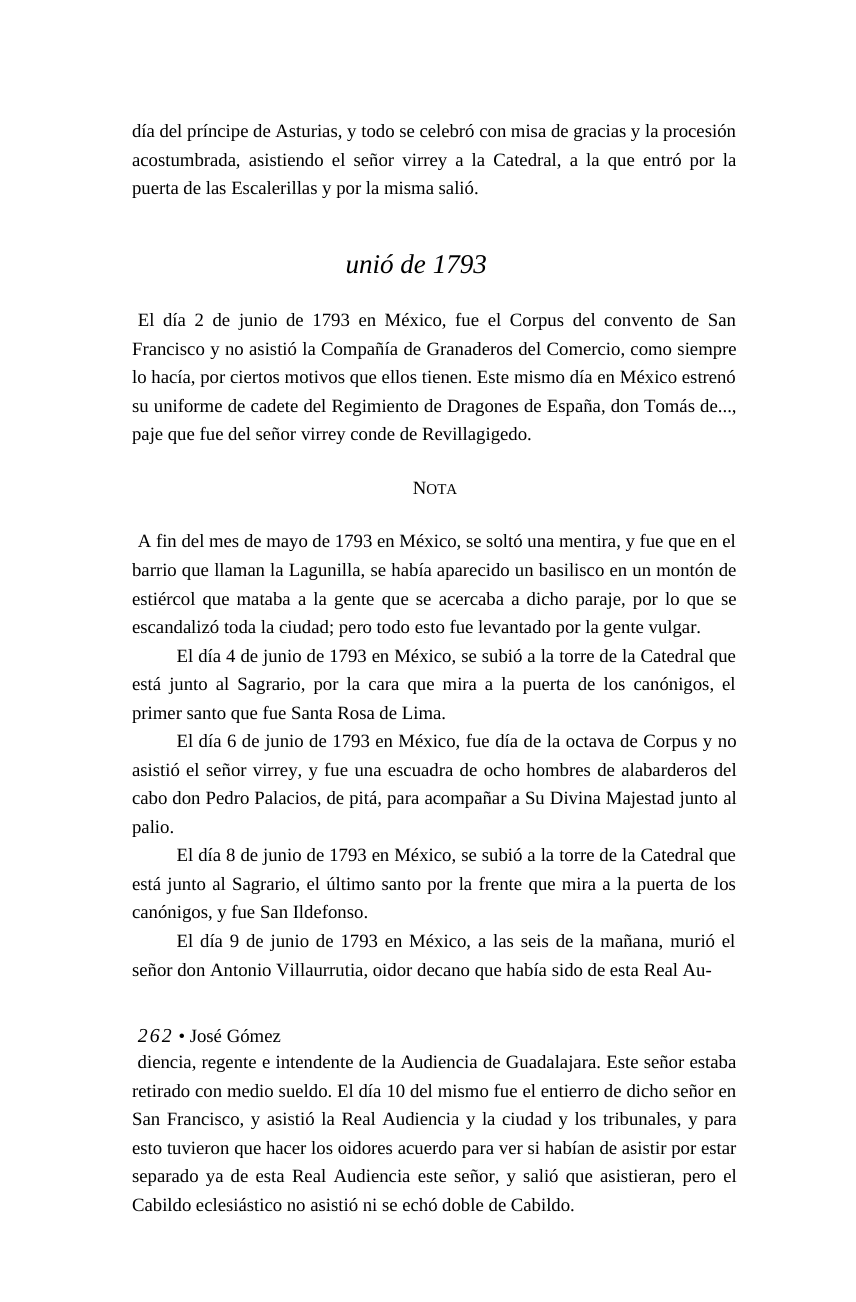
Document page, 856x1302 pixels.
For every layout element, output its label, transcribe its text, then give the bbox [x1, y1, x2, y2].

text unió de 1793 [132, 251, 700, 278]
text El día 6 de junio de 1793 en México, fue día de la octava de Corpus y no asistió el señor virrey, y fue una escuadra de ocho hombres de alabarderos del cabo don Pedro Palacios, de pitá, para acompañar a Su Divina Majestad junto al palio. [132, 725, 738, 839]
text Nota [132, 479, 738, 498]
text diencia, regente e intendente de la Audiencia de Guadalajara. Este señor estaba retirado con medio sueldo. El día 10 del mismo fue el entierro de dicho señor en San Francisco, y asistió la Real Audiencia y la ciudad y los tribunales, y para esto tuvieron que hacer los oidores acuerdo para ver si habían de asistir por estar separado ya de esta Real Audiencia este señor, y salió que asistieran, pero el Cabildo eclesiástico no asistió ni se echó doble de Cabildo. [132, 1046, 738, 1217]
text 262 • José Gómez [132, 1026, 738, 1046]
text El día 2 de junio de 1793 en México, fue el Corpus del convento de San Francisco y no asistió la Compañía de Granaderos del Comercio, como siempre lo hacía, por ciertos motivos que ellos tienen. Este mismo día en México estrenó su uniforme de cadete del Regimiento de Dragones de España, don Tomás de..., paje que fue del señor virrey conde de Revillagigedo. [132, 304, 738, 446]
text A fin del mes de mayo de 1793 en México, se soltó una mentira, y fue que en el barrio que llaman la Lagunilla, se había aparecido un basilisco en un montón de estiércol que mataba a la gente que se acercaba a dicho paraje, por lo que se escandalizó toda la ciudad; pero todo esto fue levantado por la gente vulgar. [132, 525, 738, 639]
text El día 9 de junio de 1793 en México, a las seis de la mañana, murió el señor don Antonio Villaurrutia, oidor decano que había sido de esta Real Au- [132, 924, 738, 982]
text El día 4 de junio de 1793 en México, se subió a la torre de la Catedral que está junto al Sagrario, por la cara que mira a la puerta de los canónigos, el primer santo que fue Santa Rosa de Lima. [132, 639, 738, 725]
text El día 8 de junio de 1793 en México, se subió a la torre de la Catedral que está junto al Sagrario, el último santo por la frente que mira a la puerta de los canónigos, y fue San Ildefonso. [132, 839, 738, 924]
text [132, 114, 738, 200]
